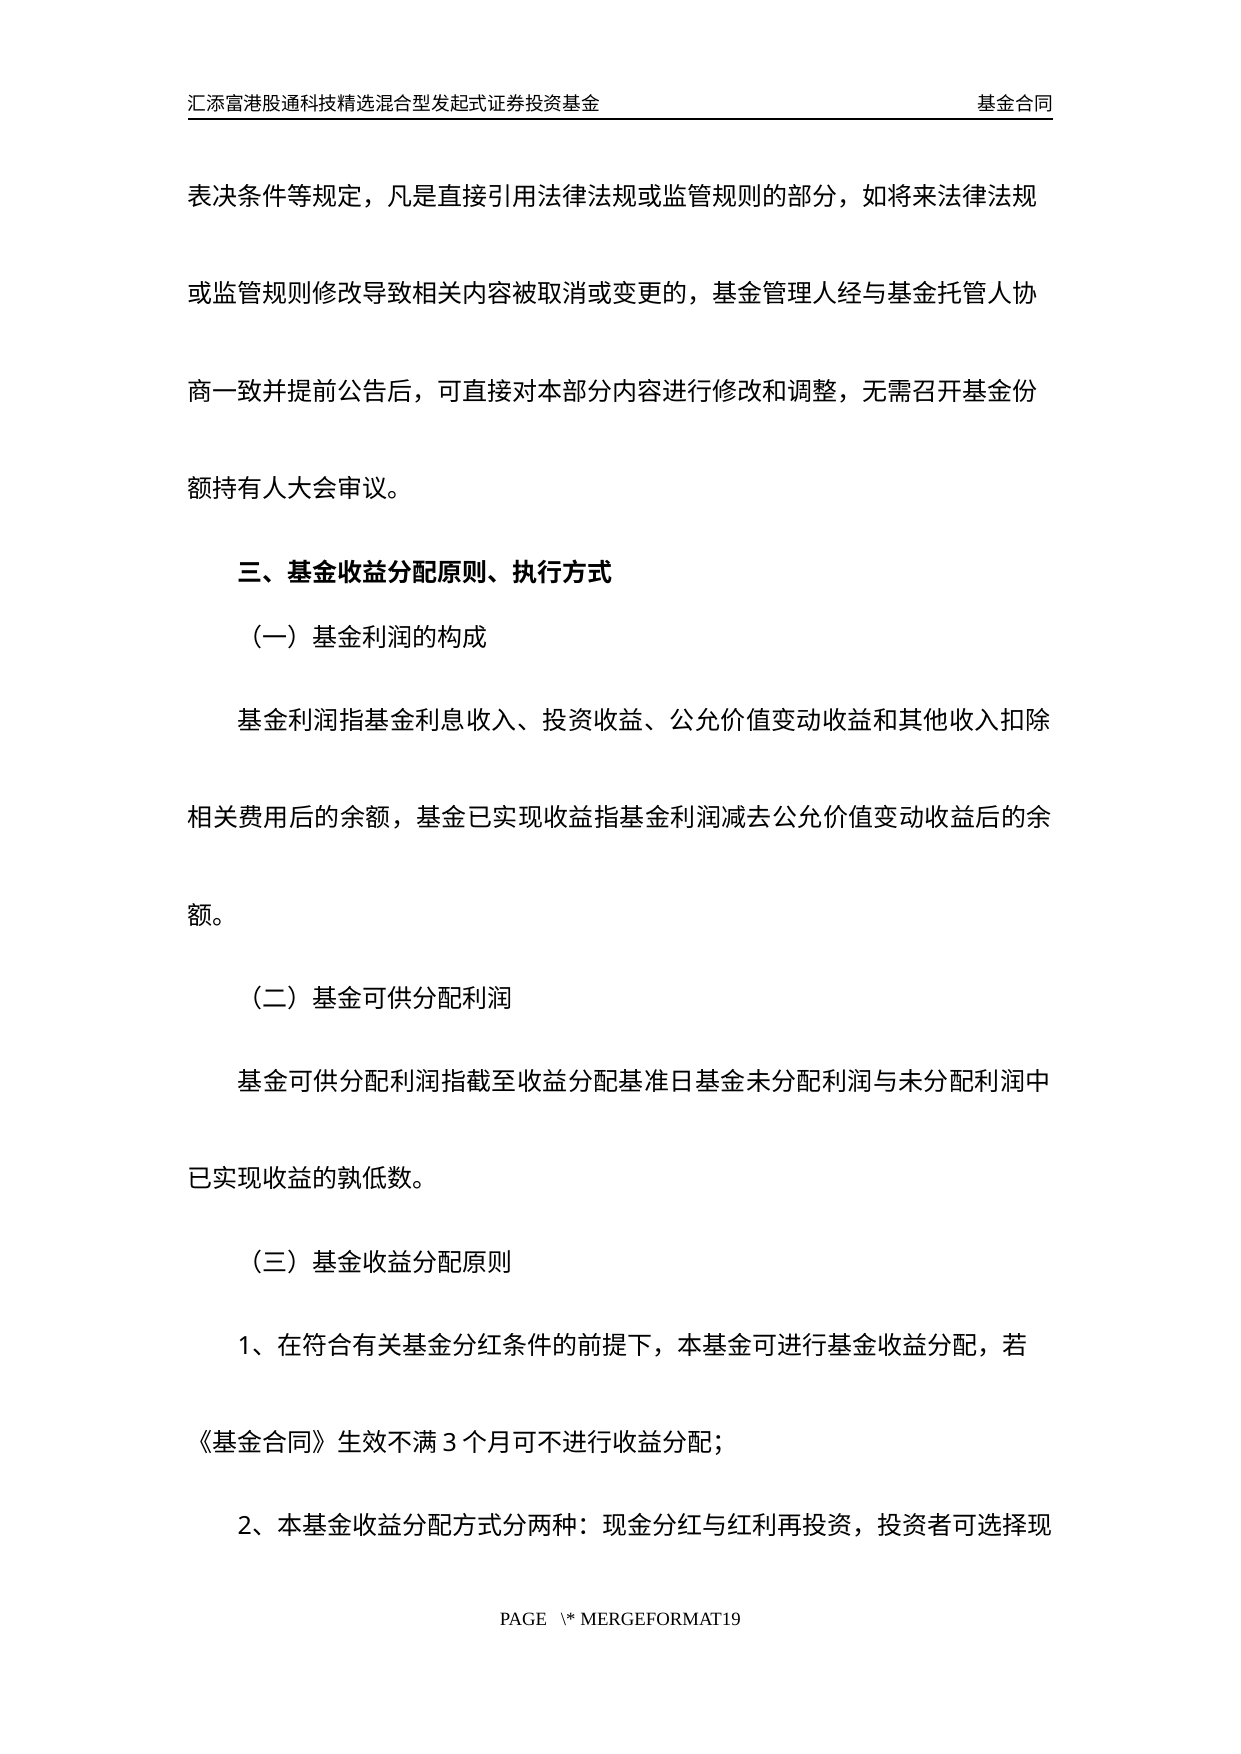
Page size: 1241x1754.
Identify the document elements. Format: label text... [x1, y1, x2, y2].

text 基金可供分配利润指截至收益分配基准日基金未分配利润与未分配利润中已实现收益的孰低数。 [187, 1047, 1053, 1209]
text （二）基金可供分配利润 [187, 964, 1053, 1029]
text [187, 162, 1053, 519]
subtitle 三、基金收益分配原则、执行方式 [187, 538, 1053, 603]
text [187, 1491, 1053, 1556]
text （三）基金收益分配原则 [187, 1228, 1053, 1293]
text 基金利润指基金利息收入、投资收益、公允价值变动收益和其他收入扣除相关费用后的余额，基金已实现收益指基金利润减去公允价值变动收益后的余额。 [187, 686, 1053, 946]
text 1、在符合有关基金分红条件的前提下，本基金可进行基金收益分配，若《基金合同》生效不满3个月可不进行收益分配； [187, 1311, 1053, 1473]
text （一）基金利润的构成 [187, 603, 1053, 668]
